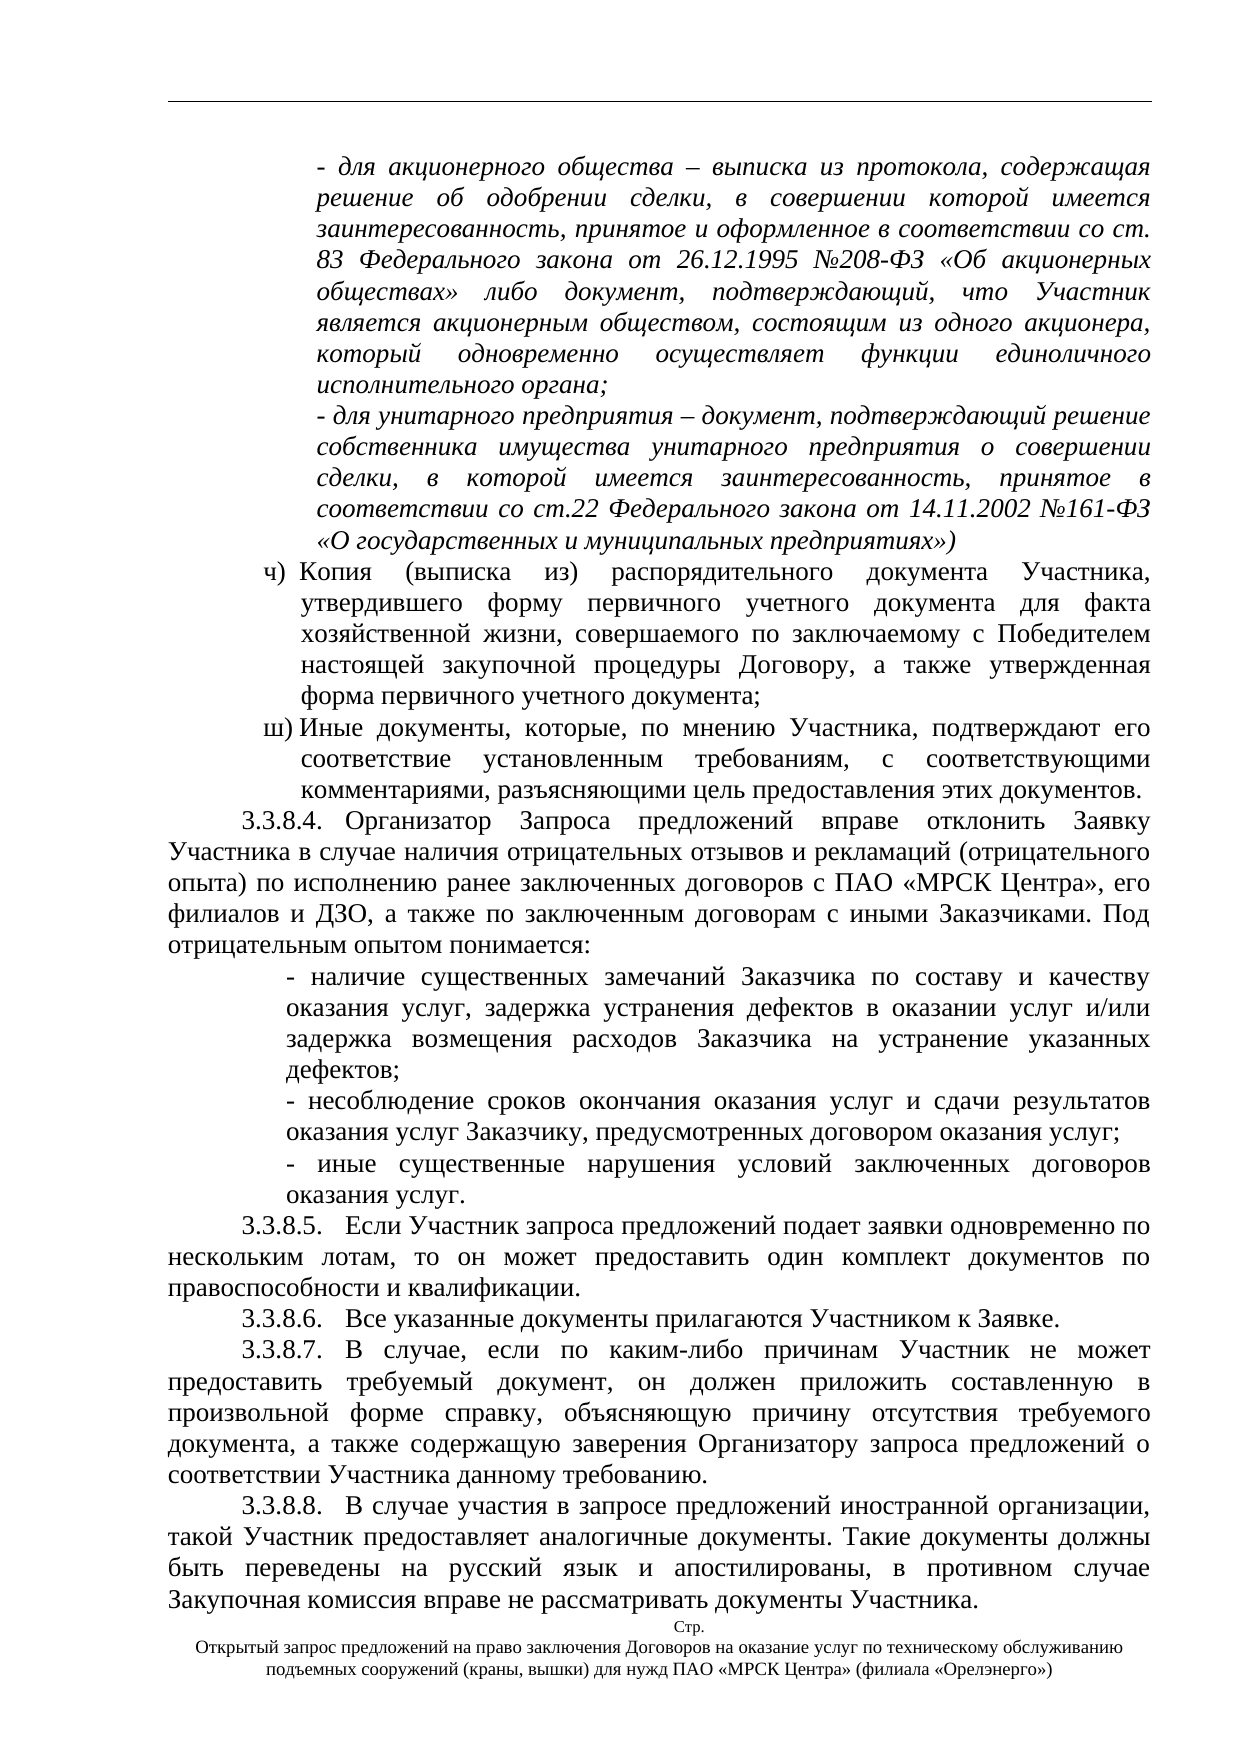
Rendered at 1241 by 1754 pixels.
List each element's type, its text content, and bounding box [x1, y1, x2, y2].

list - иные существенные нарушения условий заключенных договоров оказания услуг. [286, 1147, 1152, 1209]
list - для акционерного общества – выписка из протокола, содержащая решение об одобрении сделки, в совершении которой имеется заинтересованность, принятое и оформленное в соответствии со ст. 83 Федерального закона от 26.12.1995 №208-ФЗ «Об акционерных обществах» либо документ, подтверждающий, что Участник является акционерным обществом, состоящим из одного акционера, который одновременно осуществляет функции единоличного исполнительного органа; [316, 150, 1152, 399]
list Если Участник запроса предложений подает заявки одновременно по нескольким лотам, то он может предоставить один комплект документов по правоспособности и квалификации. [168, 1209, 1152, 1302]
list Копия (выписка из) распорядительного документа Участника, утвердившего форму первичного учетного документа для факта хозяйственной жизни, совершаемого по заключаемому с Победителем настоящей закупочной процедуры Договору, а также утвержденная форма первичного учетного документа; [263, 555, 1152, 711]
list - несоблюдение сроков окончания оказания услуг и сдачи результатов оказания услуг Заказчику, предусмотренных договором оказания услуг; [286, 1084, 1152, 1147]
list - наличие существенных замечаний Заказчика по составу и качеству оказания услуг, задержка устранения дефектов в оказании услуг и/или задержка возмещения расходов Заказчика на устранение указанных дефектов; [286, 960, 1152, 1084]
list В случае, если по каким-либо причинам Участник не может предоставить требуемый документ, он должен приложить составленную в произвольной форме справку, объясняющую причину отсутствия требуемого документа, а также содержащую заверения Организатору запроса предложений о соответствии Участника данному требованию. [168, 1333, 1152, 1489]
list Все указанные документы прилагаются Участником к Заявке. [168, 1302, 1152, 1333]
list В случае участия в запросе предложений иностранной организации, такой Участник предоставляет аналогичные документы. Такие документы должны быть переведены на русский язык и апостилированы, в противном случае Закупочная комиссия вправе не рассматривать документы Участника. [168, 1489, 1152, 1614]
list Организатор Запроса предложений вправе отклонить Заявку Участника в случае наличия отрицательных отзывов и рекламаций (отрицательного опыта) по исполнению ранее заключенных договоров с ПАО «МРСК Центра», его филиалов и ДЗО, а также по заключенным договорам с иными Заказчиками. Под отрицательным опытом понимается: [168, 804, 1152, 960]
list Иные документы, которые, по мнению Участника, подтверждают его соответствие установленным требованиям, с соответствующими комментариями, разъясняющими цель предоставления этих документов. [263, 711, 1152, 804]
list - для унитарного предприятия – документ, подтверждающий решение собственника имущества унитарного предприятия о совершении сделки, в которой имеется заинтересованность, принятое в соответствии со ст.22 Федерального закона от 14.11.2002 №161-ФЗ «О государственных и муниципальных предприятиях») [316, 399, 1152, 555]
